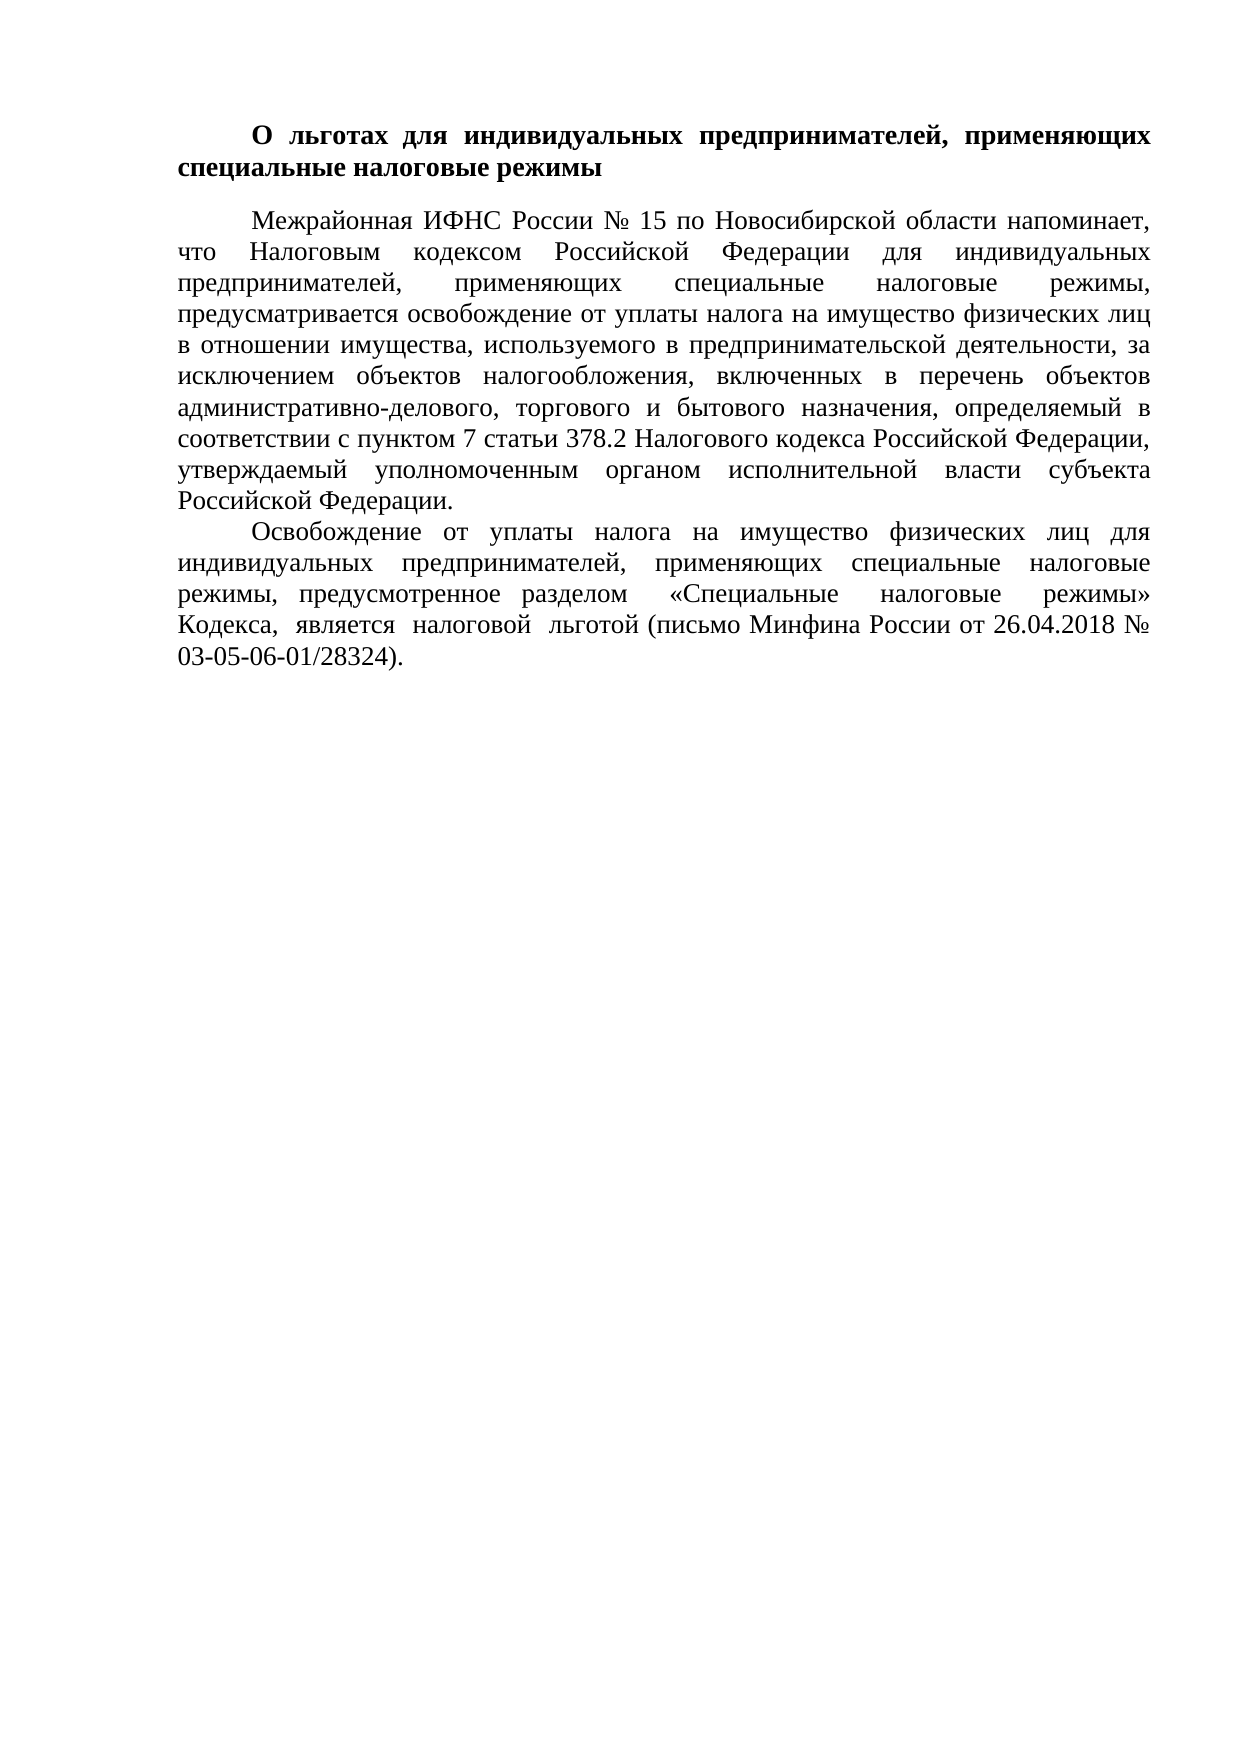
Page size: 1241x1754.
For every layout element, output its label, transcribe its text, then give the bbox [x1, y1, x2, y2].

text Освобождение от уплаты налога на имущество физических лиц для индивидуальных предпринимателей, применяющих специальные налоговые режимы, предусмотренное разделом «Специальные налоговые режимы» Кодекса, является налоговой льготой (письмо Минфина России от 26.04.2018 № 03-05-06-01/28324). [177, 515, 1152, 671]
text Межрайонная ИФНС России № 15 по Новосибирской области напоминает, что Налоговым кодексом Российской Федерации для индивидуальных предпринимателей, применяющих специальные налоговые режимы, предусматривается освобождение от уплаты налога на имущество физических лиц в отношении имущества, используемого в предпринимательской деятельности, за исключением объектов налогообложения, включенных в перечень объектов административно-делового, торгового и бытового назначения, определяемый в соответствии с пунктом 7 статьи 378.2 Налогового кодекса Российской Федерации, утверждаемый уполномоченным органом исполнительной власти субъекта Российской Федерации. [177, 204, 1152, 515]
text О льготах для индивидуальных предпринимателей, применяющих специальные налоговые режимы [177, 118, 1152, 183]
